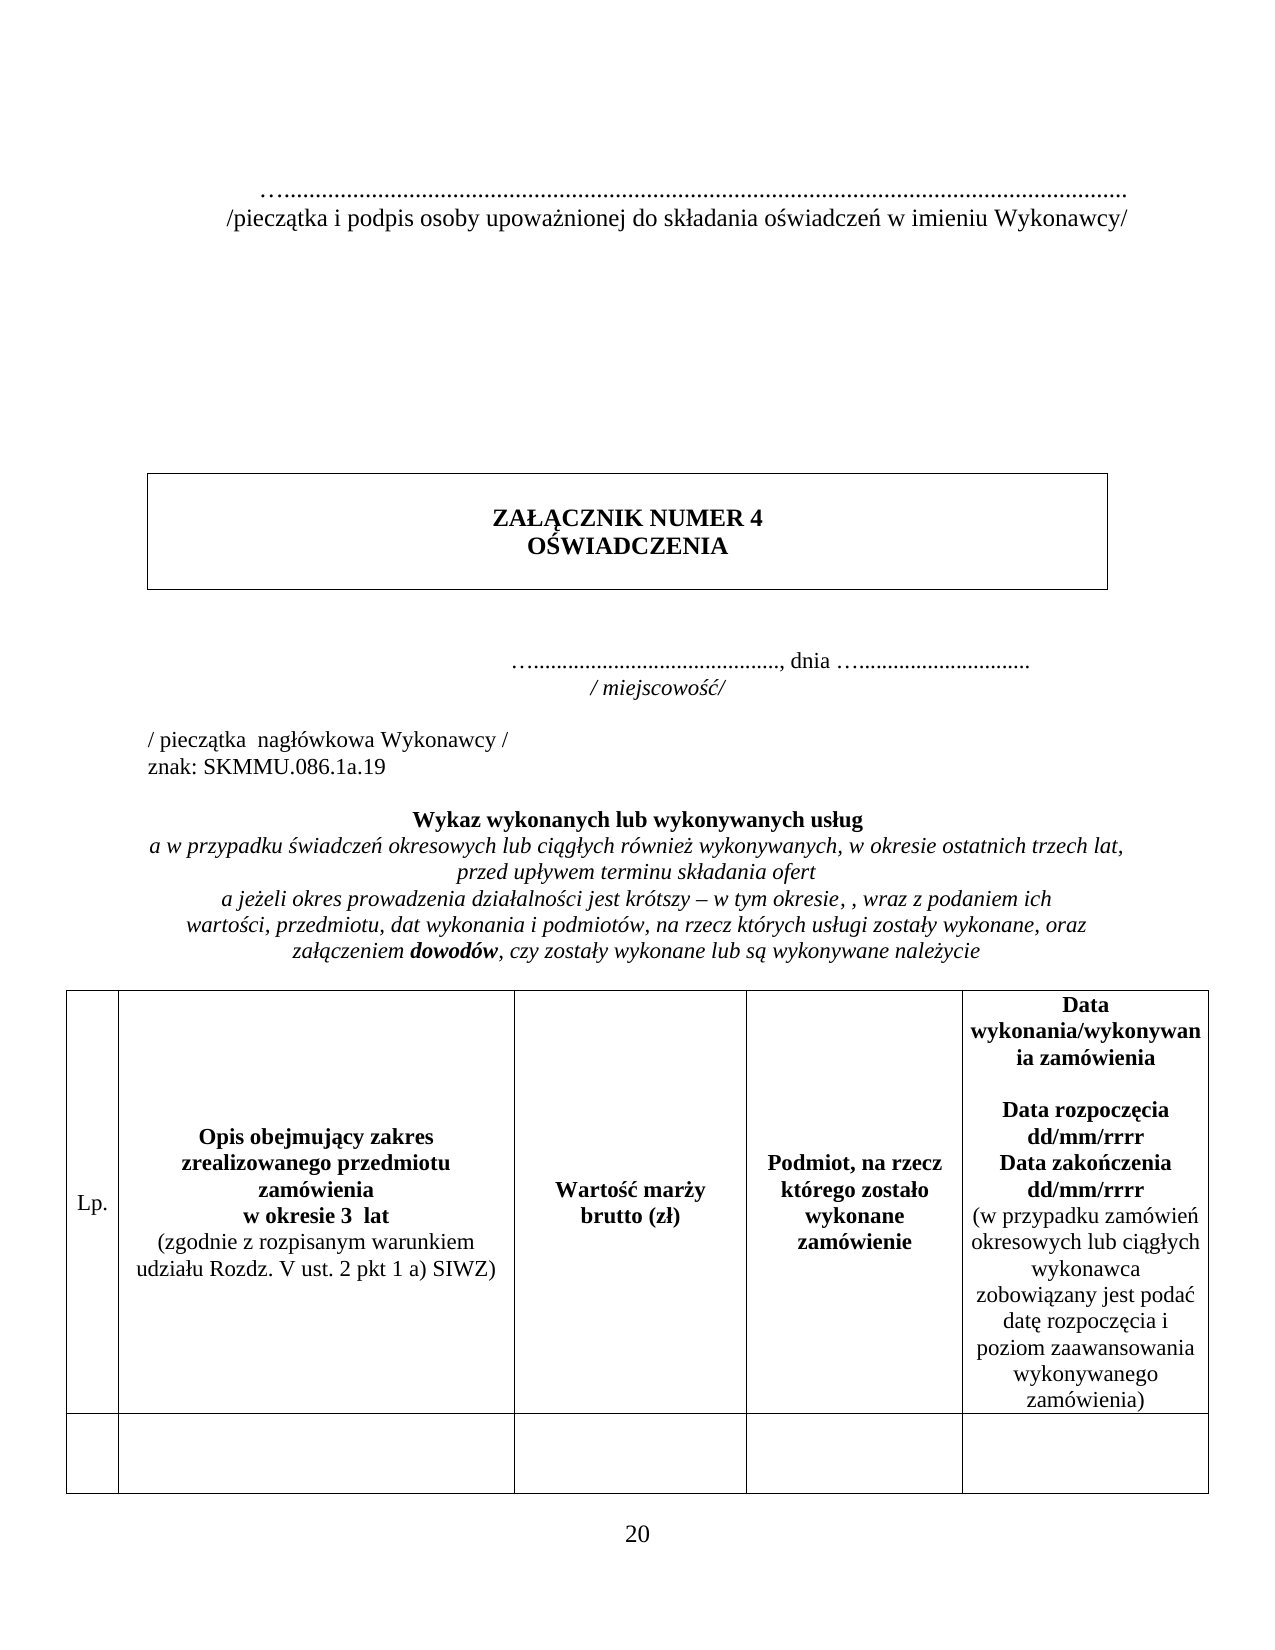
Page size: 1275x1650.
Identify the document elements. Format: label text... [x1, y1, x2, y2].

table_cell [515, 1414, 746, 1493]
table_header Wartość marży brutto (zł) [515, 991, 746, 1413]
text a w przypadku świadczeń okresowych lub ciągłych również wykonywanych, w okresie ostatnich trzech lat, przed upływem terminu składania ofert [148, 832, 1127, 885]
text a jeżeli okres prowadzenia działalności jest krótszy – w tym okresie, , wraz z podaniem ich [148, 885, 1127, 911]
table_cell [747, 1414, 962, 1493]
text …..........................................., dnia ….............................. [148, 647, 1127, 674]
text …....................................................................................................................................... [148, 174, 1127, 203]
table_header Podmiot, na rzecz którego zostało wykonane zamówienie [747, 991, 962, 1413]
text / miejscowość/ [148, 674, 1127, 700]
text / pieczątka nagłówkowa Wykonawcy / [148, 727, 1127, 753]
table_header Data wykonania/wykonywania zamówienia Data rozpoczęcia dd/mm/rrrr Data zakończenia dd/mm/rrrr (w przypadku zamówień okresowych lub ciągłych wykonawca zobowiązany jest podać datę rozpoczęcia i poziom zaawansowania wykonywanego zamówienia) [963, 991, 1208, 1413]
table_cell [67, 1414, 118, 1493]
table_cell [963, 1414, 1208, 1493]
table_header ZAŁĄCZNIK NUMER 4 OŚWIADCZENIA [148, 474, 1107, 589]
table_header Lp. [67, 991, 118, 1413]
text wartości, przedmiotu, dat wykonania i podmiotów, na rzecz których usługi zostały wykonane, oraz załączeniem dowodów, czy zostały wykonane lub są wykonywane należycie [148, 911, 1127, 964]
text znak: SKMMU.086.1a.19 [148, 753, 1127, 779]
table_cell [119, 1414, 514, 1493]
table_header Opis obejmujący zakres zrealizowanego przedmiotu zamówienia w okresie 3 lat (zgodnie z rozpisanym warunkiem udziału Rozdz. V ust. 2 pkt 1 a) SIWZ) [119, 991, 514, 1413]
text Wykaz wykonanych lub wykonywanych usług [148, 806, 1127, 832]
text /pieczątka i podpis osoby upoważnionej do składania oświadczeń w imieniu Wykonawcy/ [148, 203, 1127, 232]
